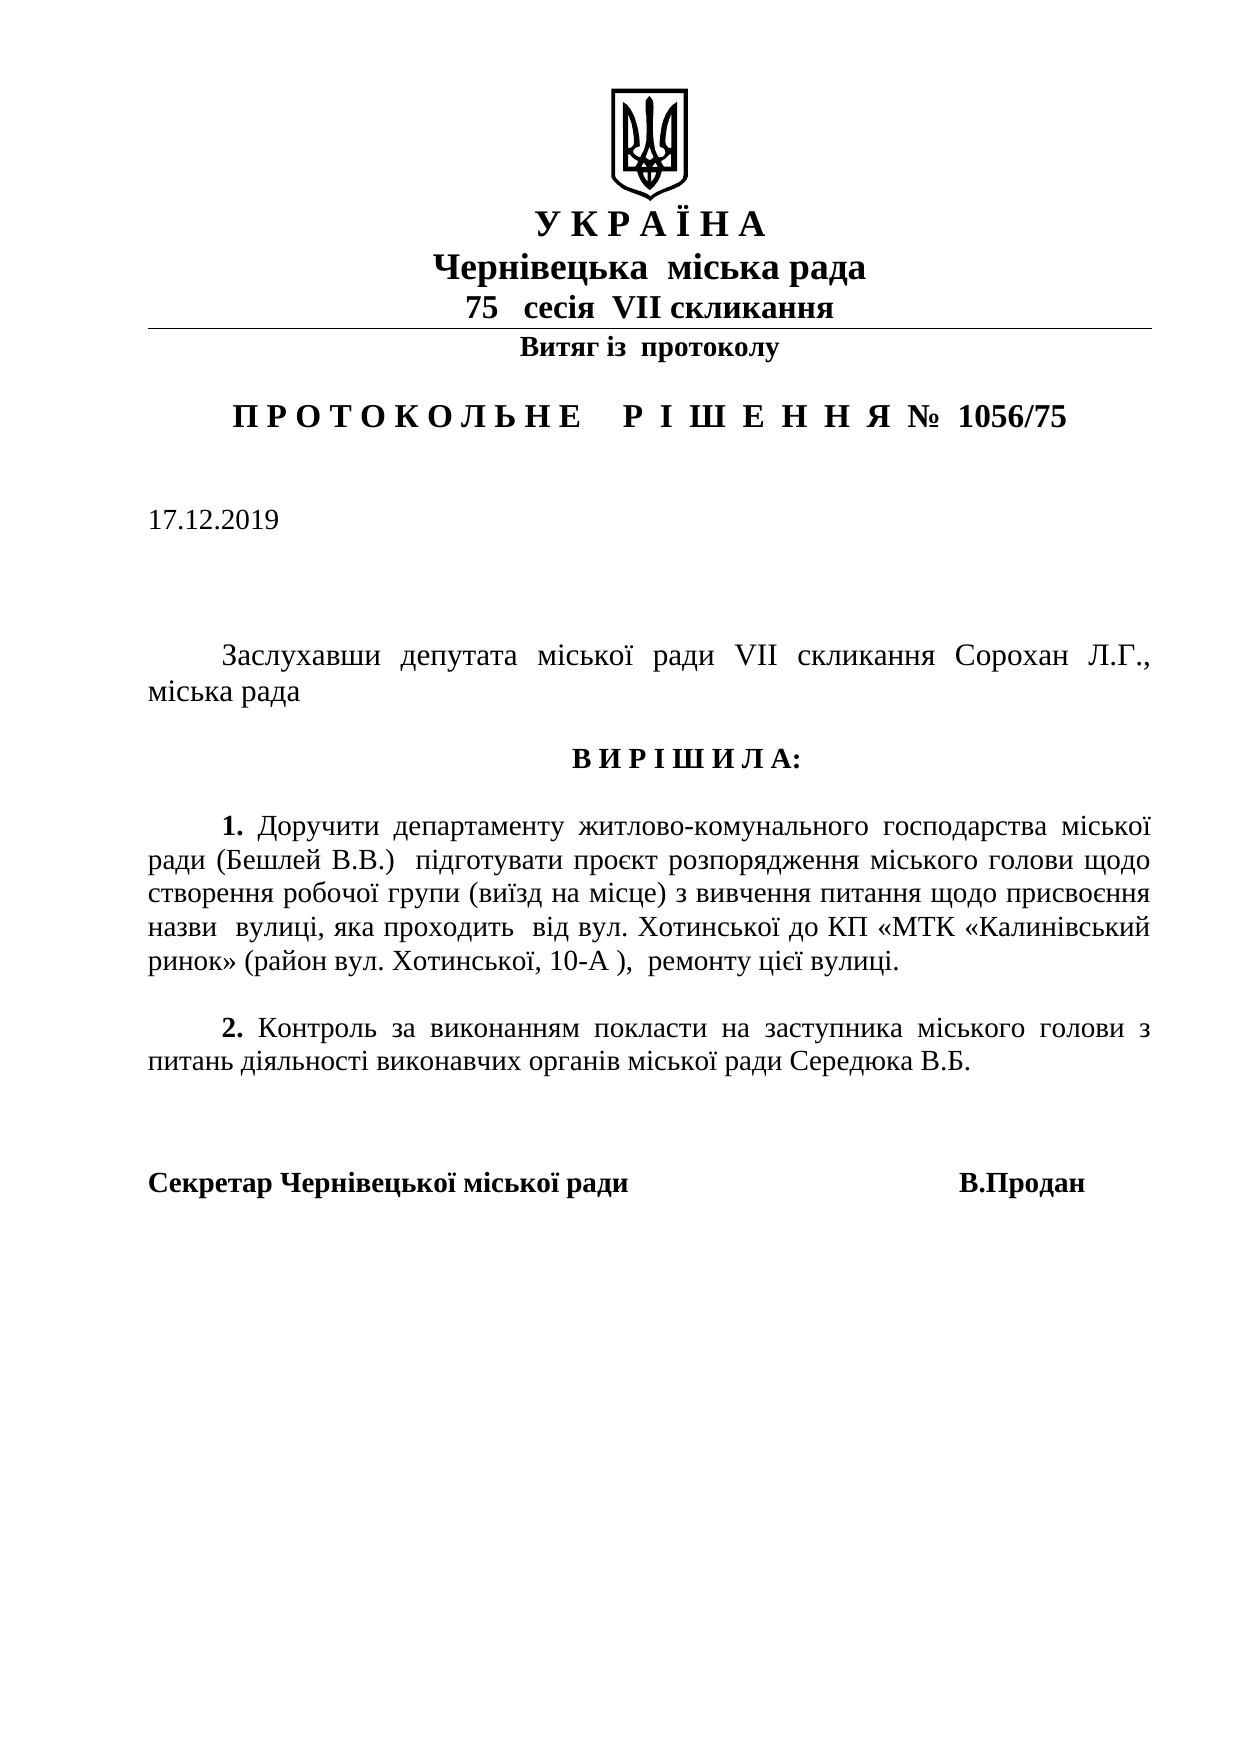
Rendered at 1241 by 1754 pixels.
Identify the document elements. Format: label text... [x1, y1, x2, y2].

text 1. Доручити департаменту житлово-комунального господарства міської ради (Бешлей В.В.) підготувати проєкт розпорядження міського голови щодо створення робочої групи (виїзд на місце) з вивчення питання щодо присвоєння назви вулиці, яка проходить від вул. Хотинської до КП «МТК «Калинівський ринок» (район вул. Хотинської, 10-А ), ремонту цієї вулиці. [148, 808, 1152, 976]
text Заслухавши депутата міської ради VІІ скликання Сорохан Л.Г., міська рада [148, 636, 1152, 708]
text У К Р А Ї Н А [148, 201, 1152, 244]
text Секретар Чернівецької міської ради В.Продан [148, 1165, 1152, 1198]
text 2. Контроль за виконанням покласти на заступника міського голови з питань діяльності виконавчих органів міської ради Середюка В.Б. [148, 1010, 1152, 1077]
text Чернівецька міська рада [148, 244, 1152, 287]
text 17.12.2019 [148, 502, 1152, 535]
subtitle П Р О Т О К О Л Ь Н Е Р І Ш Е Н Н Я № 1056/75 [148, 396, 1152, 435]
subtitle Витяг із протоколу [148, 329, 1152, 363]
text В И Р І Ш И Л А: [148, 741, 1152, 775]
text 75 сесія VIІ скликання [148, 287, 1152, 328]
